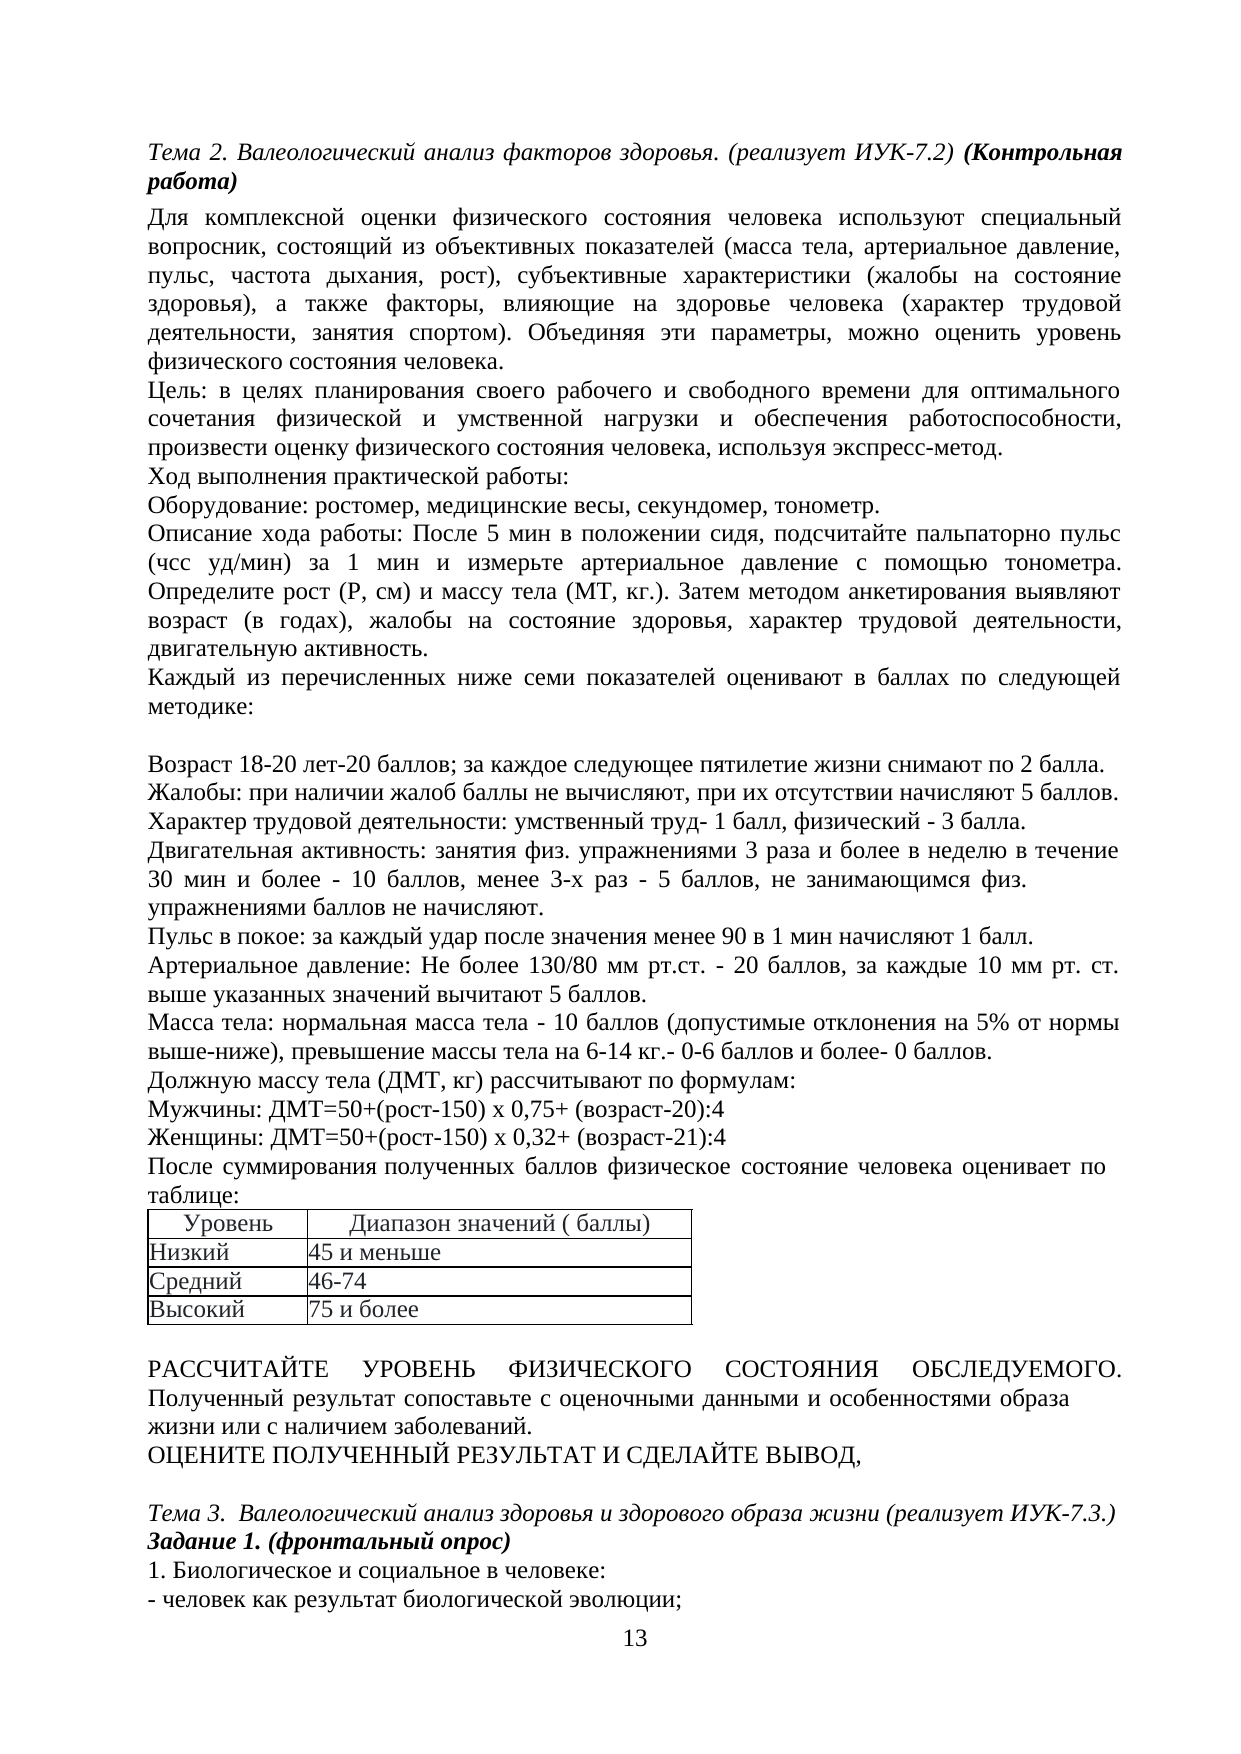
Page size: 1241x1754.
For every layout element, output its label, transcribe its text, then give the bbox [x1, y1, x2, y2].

table_header Диапазон значений ( баллы) [308, 1210, 691, 1237]
table_cell Средний [149, 1268, 307, 1295]
text Полученный результат сопоставьте с оценочными данными и особенностями образа жизни или с наличием заболеваний. [148, 1383, 1086, 1440]
text Оборудование: ростомер, медицинские весы, секундомер, тонометр. [147, 490, 1163, 518]
text ОЦЕНИТЕ ПОЛУЧЕННЫЙ РЕЗУЛЬТАТ И СДЕЛАЙТЕ ВЫВОД, [147, 1440, 1163, 1469]
text Тема 3. Валеологический анализ здоровья и здорового образа жизни (реализует ИУК-7.3.) [147, 1498, 1163, 1526]
text Возраст 18-20 лет-20 баллов; за каждое следующее пятилетие жизни снимают по 2 балла. Жалобы: при наличии жалоб баллы не вычисляют, при их отсутствии начисляют 5 баллов. Характер трудовой деятельности: умственный труд- 1 балл, физический - 3 балла. [147, 749, 1163, 835]
text Должную массу тела (ДМТ, кг) рассчитывают по формулам: [147, 1065, 1163, 1094]
text Мужчины: ДМТ=50+(рост-150) х 0,75+ (возраст-20):4 Женщины: ДМТ=50+(рост-150) х 0,32+ (возраст-21):4 [147, 1094, 727, 1151]
text 30 мин и более - 10 баллов, менее 3-х раз - 5 баллов, не занимающимся физ. упражнениями баллов не начисляют. [148, 864, 1163, 921]
table_cell Низкий [149, 1239, 307, 1266]
text Описание хода работы: После 5 мин в положении сидя, подсчитайте пальпаторно пульс (чсс уд/мин) за 1 мин и измерьте артериальное давление с помощью тонометра. Определите рост (Р, см) и массу тела (МТ, кг.). Затем методом анкетирования выявляют возраст (в годах), жалобы на состояние здоровья, характер трудовой деятельности, двигательную активность. [147, 518, 1122, 662]
subtitle Задание 1. (фронтальный опрос) [147, 1526, 1163, 1555]
table_cell 75 и более [308, 1297, 691, 1323]
list человек как результат биологической эволюции; [147, 1584, 1163, 1613]
text РАССЧИТАЙТЕ УРОВЕНЬ ФИЗИЧЕСКОГО СОСТОЯНИЯ ОБСЛЕДУЕМОГО. [147, 1354, 1163, 1383]
text Каждый из перечисленных ниже семи показателей оценивают в баллах по следующей методике: [147, 662, 1121, 720]
text Масса тела: нормальная масса тела - 10 баллов (допустимые отклонения на 5% от нормы выше-ниже), превышение массы тела на 6-14 кг.- 0-6 баллов и более- 0 баллов. [147, 1007, 1122, 1065]
text Тема 2. Валеологический анализ факторов здоровья. (реализует ИУК-7.2) (Контрольная работа) [147, 137, 1122, 194]
text После суммирования полученных баллов физическое состояние человека оценивает по таблице: [147, 1151, 1122, 1209]
text Ход выполнения практической работы: [147, 461, 1163, 490]
table_cell 46-74 [308, 1268, 691, 1295]
table_header Уровень [149, 1210, 307, 1237]
text Двигательная активность: занятия физ. упражнениями 3 раза и более в неделю в течение [147, 835, 1163, 864]
table_cell 45 и меньше [308, 1239, 691, 1266]
text Пульс в покое: за каждый удар после значения менее 90 в 1 мин начисляют 1 балл. Артериальное давление: Не более 130/80 мм рт.ст. - 20 баллов, за каждые 10 мм рт. ст. выше указанных значений вычитают 5 баллов. [147, 921, 1163, 1007]
list Биологическое и социальное в человеке: [147, 1555, 1163, 1584]
text Цель: в целях планирования своего рабочего и свободного времени для оптимального сочетания физической и умственной нагрузки и обеспечения работоспособности, произвести оценку физического состояния человека, используя экспресс-метод. [147, 375, 1122, 461]
text Для комплексной оценки физического состояния человека используют специальный вопросник, состоящий из объективных показателей (масса тела, артериальное давление, пульс, частота дыхания, рост), субъективные характеристики (жалобы на состояние здоровья), а также факторы, влияющие на здоровье человека (характер трудовой деятельности, занятия спортом). Объединяя эти параметры, можно оценить уровень физического состояния человека. [147, 202, 1122, 375]
table_cell Высокий [149, 1297, 307, 1323]
